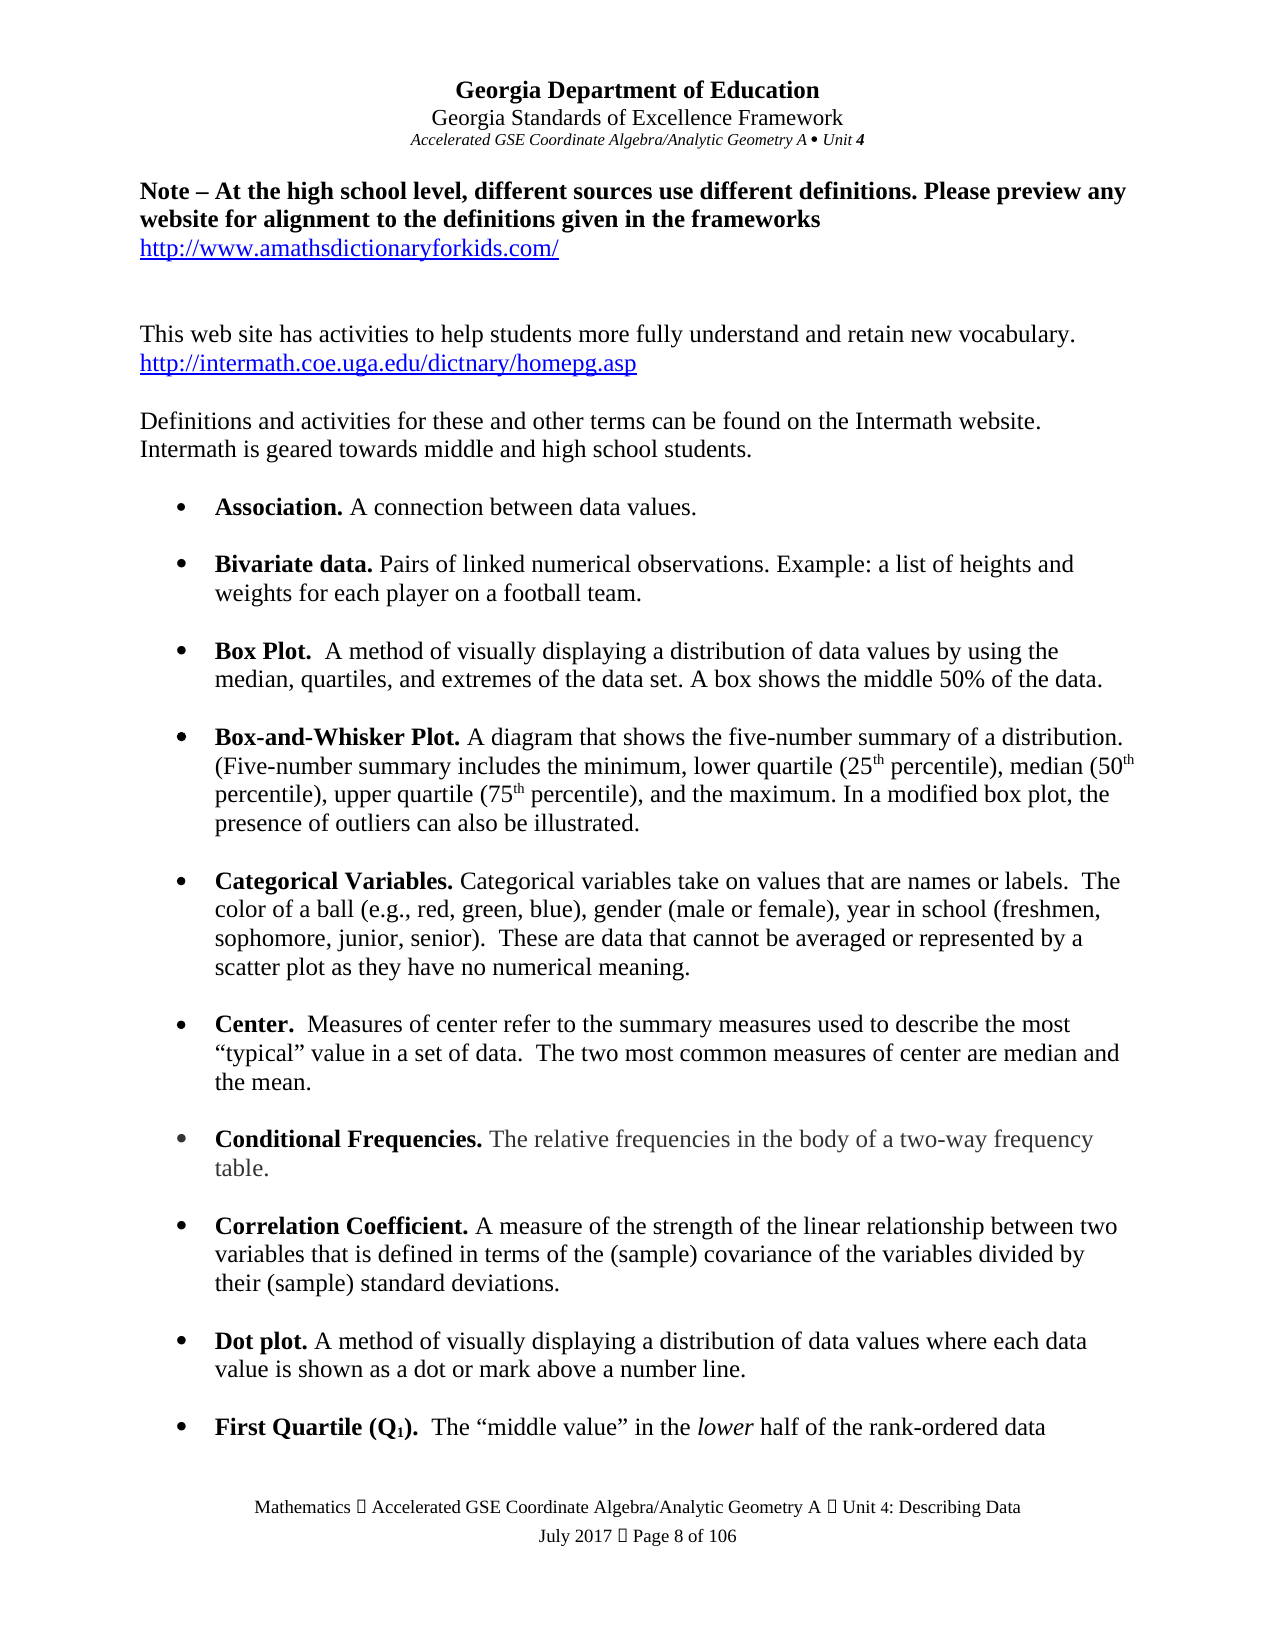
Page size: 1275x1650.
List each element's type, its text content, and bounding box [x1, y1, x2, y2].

list Bivariate data. Pairs of linked numerical observations. Example: a list of heights and weights for each player on a football team. [177, 549, 1135, 607]
list Dot plot. A method of visually displaying a distribution of data values where each data value is shown as a dot or mark above a number line. [177, 1326, 1135, 1383]
text Definitions and activities for these and other terms can be found on the Intermath website. Intermath is geared towards middle and high school students. [139, 406, 1135, 463]
list Association. A connection between data values. [177, 492, 1135, 521]
text Note – At the high school level, different sources use different definitions. Please preview any website for alignment to the definitions given in the frameworks [139, 176, 1135, 233]
list First Quartile (Q1). The “middle value” in the lower half of the rank-ordered data [177, 1412, 1135, 1441]
list Categorical Variables. Categorical variables take on values that are names or labels. The color of a ball (e.g., red, green, blue), gender (male or female), year in school (freshmen, sophomore, junior, senior). These are data that cannot be averaged or represented by a scatter plot as they have no numerical meaning. [177, 866, 1135, 981]
text This web site has activities to help students more fully understand and retain new vocabulary. [139, 319, 1135, 348]
list Correlation Coefficient. A measure of the strength of the linear relationship between two variables that is defined in terms of the (sample) covariance of the variables divided by their (sample) standard deviations. [177, 1211, 1135, 1297]
text http://intermath.coe.uga.edu/dictnary/homepg.asp [139, 348, 1135, 377]
list Box-and-Whisker Plot. A diagram that shows the five-number summary of a distribution. (Five-number summary includes the minimum, lower quartile (25th percentile), median (50th percentile), upper quartile (75th percentile), and the maximum. In a modified box plot, the presence of outliers can also be illustrated. [177, 722, 1135, 837]
list Box Plot. A method of visually displaying a distribution of data values by using the median, quartiles, and extremes of the data set. A box shows the middle 50% of the data. [177, 636, 1135, 693]
list Center. Measures of center refer to the summary measures used to describe the most “typical” value in a set of data. The two most common measures of center are median and the mean. [177, 1009, 1135, 1096]
text http://www.amathsdictionaryforkids.com/ [139, 233, 1135, 262]
list Conditional Frequencies. The relative frequencies in the body of a two-way frequency table. [177, 1124, 1135, 1182]
